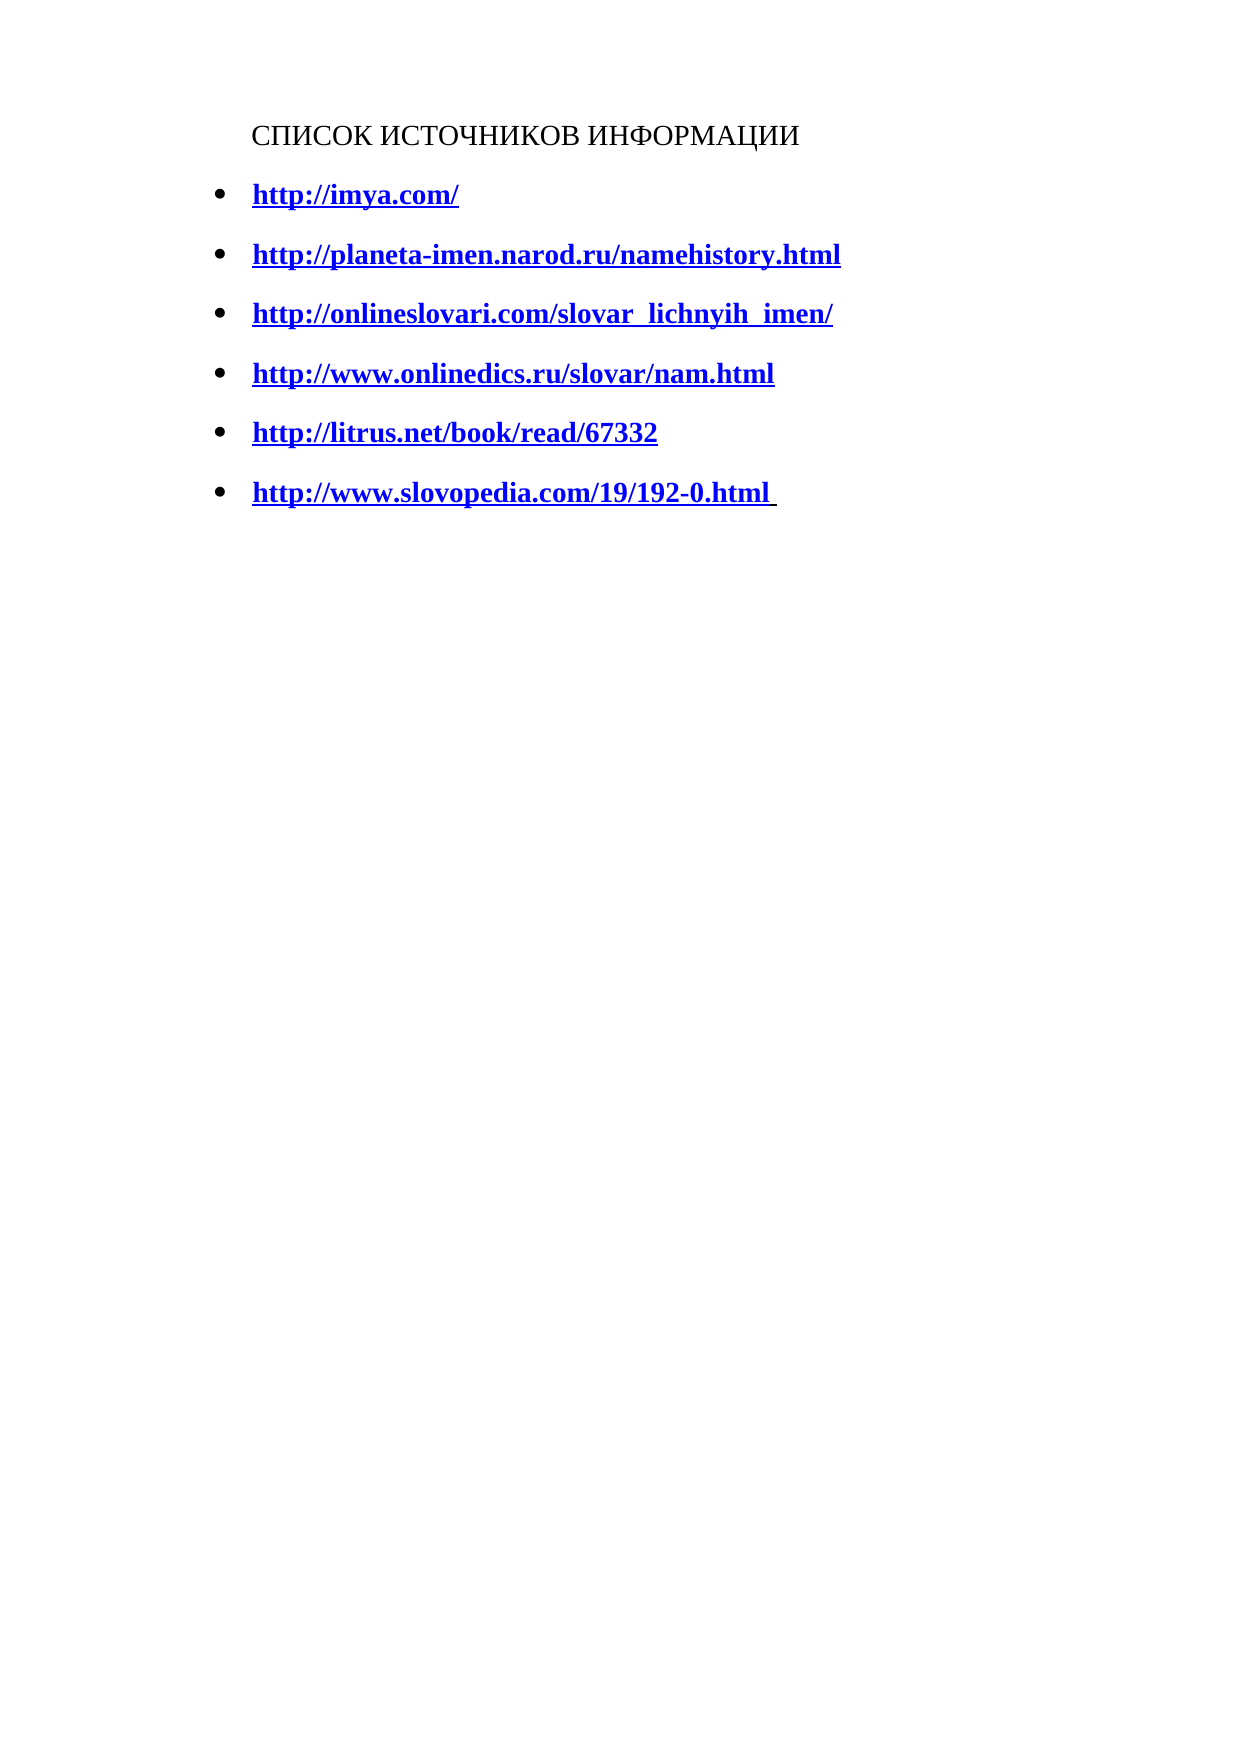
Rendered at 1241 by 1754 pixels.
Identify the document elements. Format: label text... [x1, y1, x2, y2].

list http://www.slovopedia.com/19/192-0.html [215, 475, 1181, 508]
list http://imya.com/ [215, 177, 1181, 211]
list http://litrus.net/book/read/67332 [215, 415, 1181, 449]
list http://onlineslovari.com/slovar_lichnyih_imen/ [215, 296, 1181, 330]
list http://www.onlinedics.ru/slovar/nam.html [215, 356, 1181, 389]
text СПИСОК ИСТОЧНИКОВ ИНФОРМАЦИИ [215, 118, 1181, 152]
list http://planeta-imen.narod.ru/namehistory.html [215, 237, 1181, 271]
